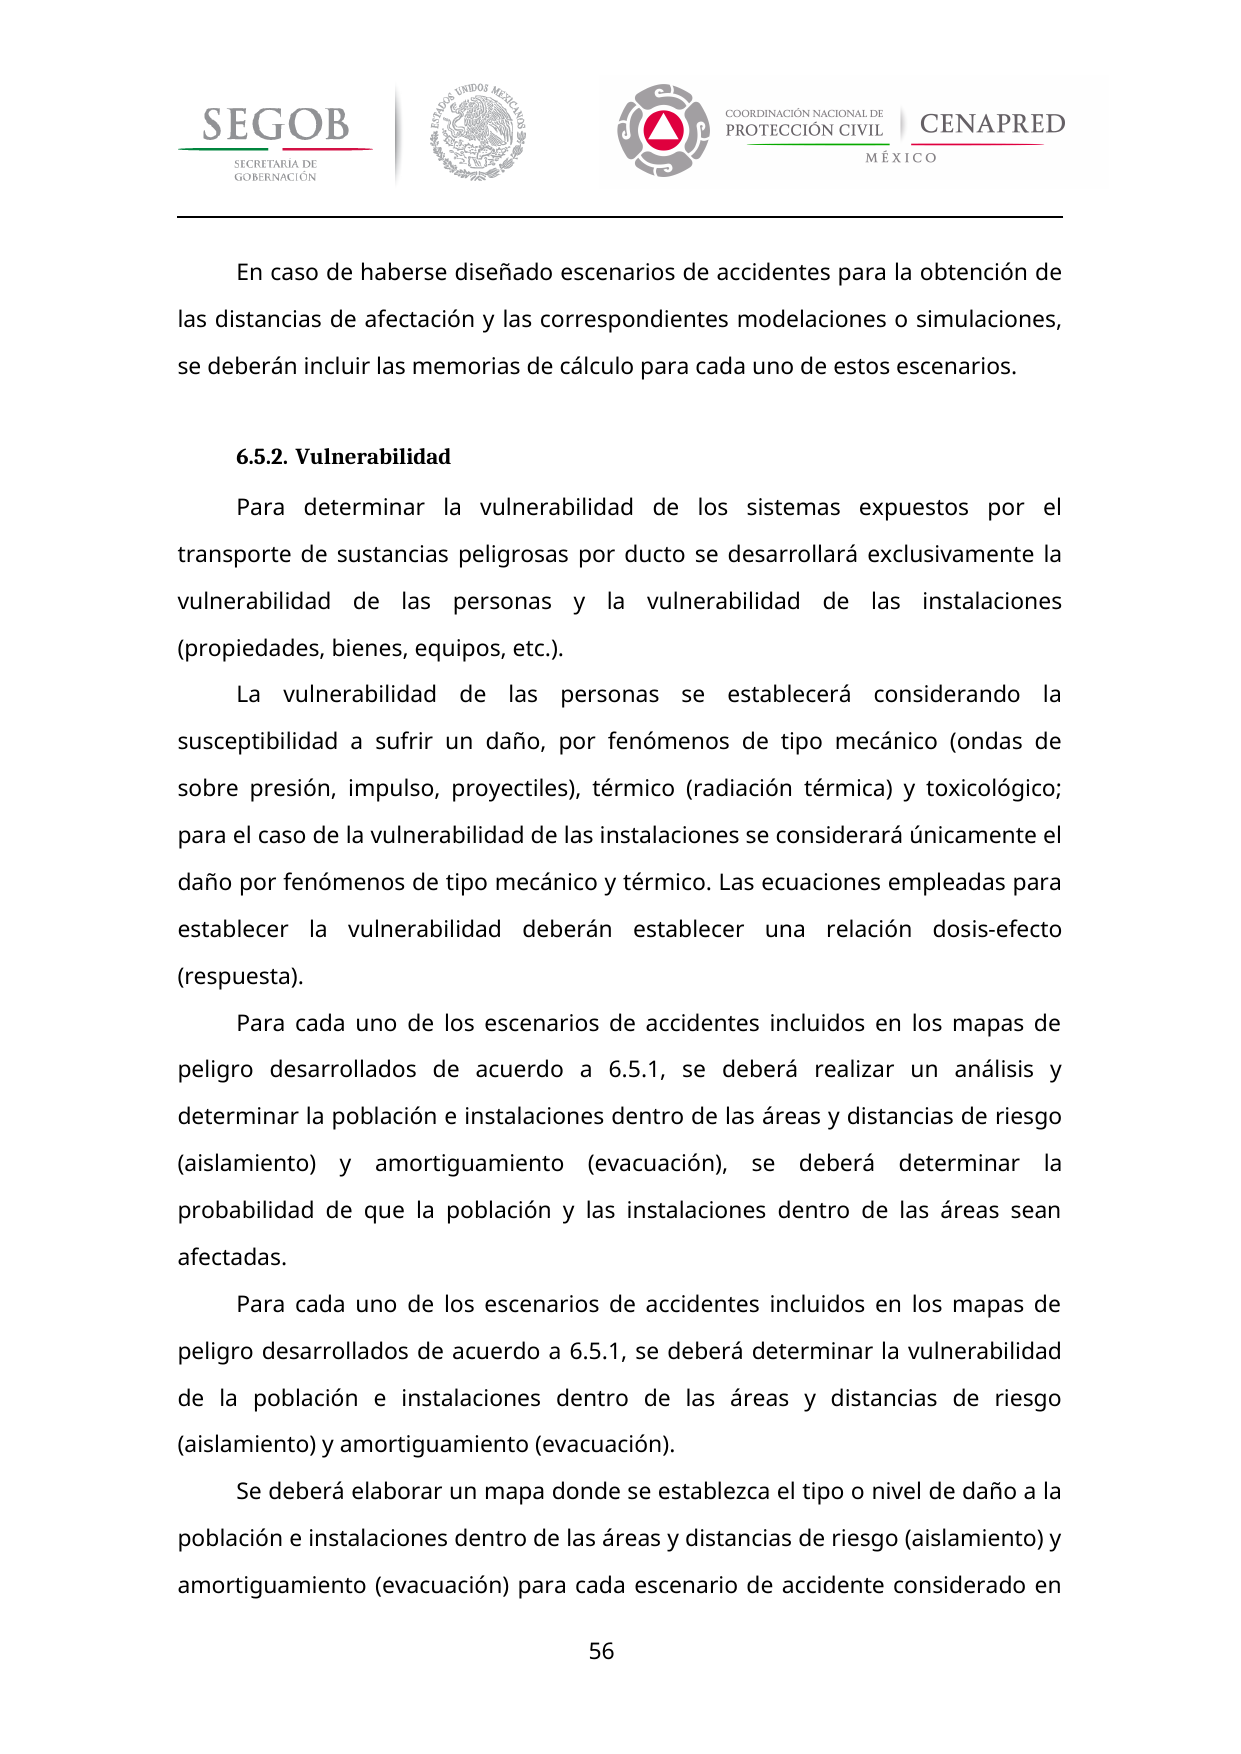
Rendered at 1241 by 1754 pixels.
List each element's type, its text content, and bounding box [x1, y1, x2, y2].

subtitle Vulnerabilidad [236, 444, 1063, 470]
text En caso de haberse diseñado escenarios de accidentes para la obtención de las distancias de afectación y las correspondientes modelaciones o simulaciones, se deberán incluir las memorias de cálculo para cada uno de estos escenarios. [177, 256, 1063, 381]
text La vulnerabilidad de las personas se establecerá considerando la susceptibilidad a sufrir un daño, por fenómenos de tipo mecánico (ondas de sobre presión, impulso, proyectiles), térmico (radiación térmica) y toxicológico; para el caso de la vulnerabilidad de las instalaciones se considerará únicamente el daño por fenómenos de tipo mecánico y térmico. Las ecuaciones empleadas para establecer la vulnerabilidad deberán establecer una relación dosis-efecto (respuesta). [177, 678, 1063, 991]
picture [175, 75, 528, 197]
text Para cada uno de los escenarios de accidentes incluidos en los mapas de peligro desarrollados de acuerdo a 6.5.1, se deberá realizar un análisis y determinar la población e instalaciones dentro de las áreas y distancias de riesgo (aislamiento) y amortiguamiento (evacuación), se deberá determinar la probabilidad de que la población y las instalaciones dentro de las áreas sean afectadas. [177, 1006, 1063, 1272]
text Para cada uno de los escenarios de accidentes incluidos en los mapas de peligro desarrollados de acuerdo a 6.5.1, se deberá determinar la vulnerabilidad de la población e instalaciones dentro de las áreas y distancias de riesgo (aislamiento) y amortiguamiento (evacuación). [177, 1288, 1063, 1459]
picture [598, 75, 1109, 189]
text Para determinar la vulnerabilidad de los sistemas expuestos por el transporte de sustancias peligrosas por ducto se desarrollará exclusivamente la vulnerabilidad de las personas y la vulnerabilidad de las instalaciones (propiedades, bienes, equipos, etc.). [177, 491, 1063, 663]
